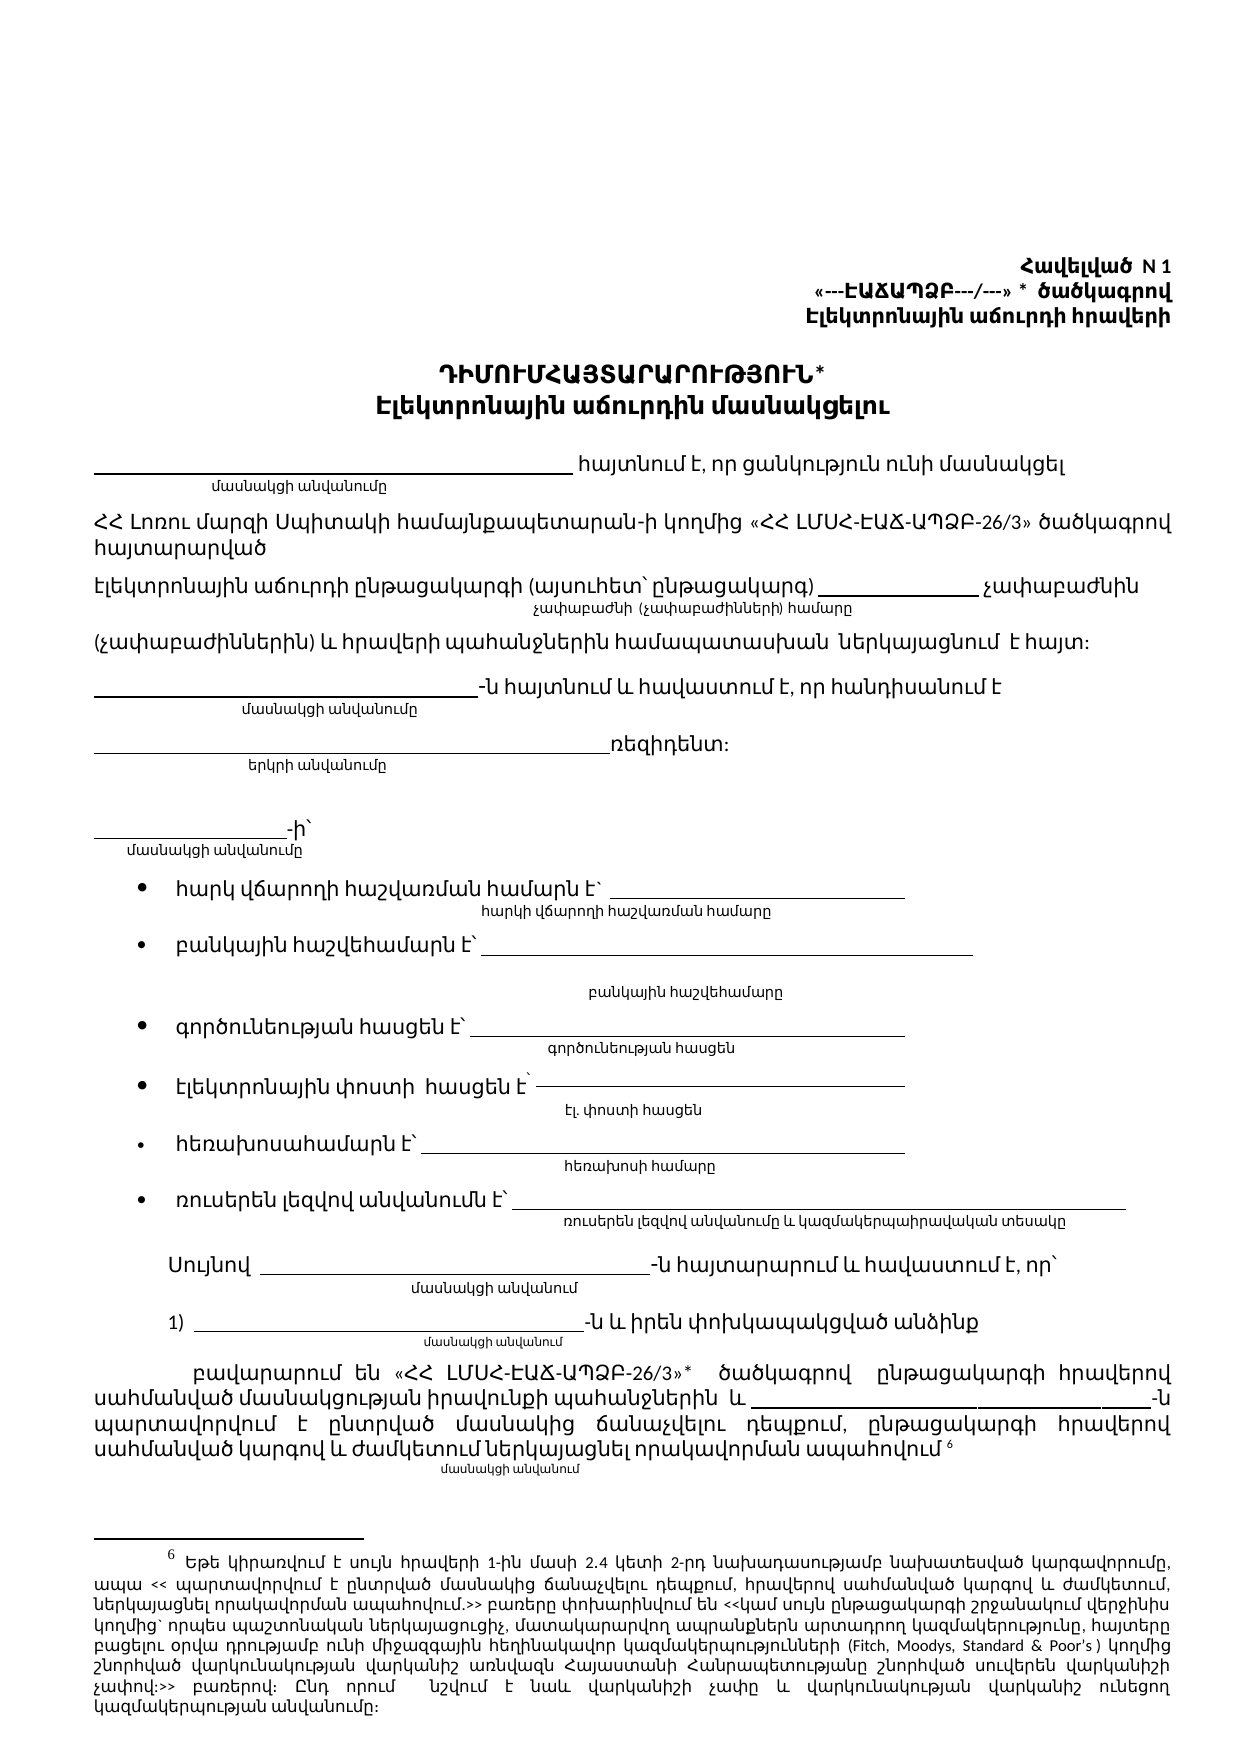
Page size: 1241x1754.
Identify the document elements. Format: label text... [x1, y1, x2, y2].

text մասնակցի անվանում [94, 1335, 1171, 1360]
text -ն հայտնում և հավաստում է, որ հանդիսանում է [94, 670, 1171, 701]
list հարկ վճարողի հաշվառման համարն է` [138, 872, 1171, 902]
text -ի՝ [94, 816, 1171, 841]
text չափաբաժնի (չափաբաժինների) համարը [94, 599, 1171, 629]
text էլ. փոստի հասցեն [94, 1101, 1171, 1131]
text ռեզիդենտ: [94, 731, 1171, 756]
text մասնակցի անվանում [94, 1279, 1171, 1309]
text մասնակցի անվանում [94, 1462, 1171, 1487]
text մասնակցի անվանումը [94, 841, 1171, 872]
list ռուսերեն լեզվով անվանումն է՝ [138, 1187, 1171, 1213]
text մասնակցի անվանումը [94, 701, 1171, 731]
list բանկային հաշվեհամարն է՝ [138, 933, 1171, 983]
text հարկի վճարողի հաշվառման համարը [94, 902, 1171, 933]
text բանկային հաշվեհամարը [94, 983, 1171, 1014]
text հայտնում է, որ ցանկություն ունի մասնակցել [94, 451, 1171, 477]
text երկրի անվանումը [94, 756, 1171, 787]
list էլեկտրոնային փոստի հասցեն է՝ [138, 1070, 1171, 1101]
text «---ԷԱՃԱՊՁԲ---/---» * ծածկագրով [94, 278, 1171, 304]
text մասնակցի անվանումը [94, 477, 1171, 507]
text գործունեության հասցեն [94, 1040, 1171, 1070]
text Սույնով -ն հայտարարում և հավաստում է, որ՝ [94, 1248, 1171, 1279]
text ԴԻՄՈՒՄՀԱՅՏԱՐԱՐՈՒԹՅՈՒՆ* [94, 360, 1171, 390]
text բավարարում են «ՀՀ ԼՄՍՀ-ԷԱՃ-ԱՊՁԲ-26/3»* ծածկագրով ընթացակարգի հրավերով սահմանված մասնակցության իրավունքի պահանջներին և -ն պարտավորվում է ընտրված մասնակից ճանաչվելու դեպքում, ընթացակարգի հրավերով սահմանված կարգով և ժամկետում ներկայացնել որակավորման ապահովում [94, 1360, 1171, 1462]
text էլեկտրոնային աճուրդի ընթացակարգի (այսուհետ՝ ընթացակարգ) չափաբաժնին [94, 573, 1171, 599]
text (չափաբաժիններին) և հրավերի պահանջներին համապատասխան ներկայացնում է հայտ: [94, 629, 1171, 655]
text 1) -ն և իրեն փոխկապակցված անձինք [94, 1309, 1171, 1335]
text ՀՀ Լոռու մարզի Սպիտակի համայնքապետարան-ի կողմից «ՀՀ ԼՄՍՀ-ԷԱՃ-ԱՊՁԲ-26/3» ծածկագրով հայտարարված [94, 507, 1171, 561]
text Էլեկտրոնային աճուրդի հրավերի [94, 304, 1171, 329]
text հեռախոսի համարը [462, 1157, 1171, 1187]
list գործունեության հասցեն է՝ [138, 1014, 1171, 1040]
list հեռախոսահամարն է՝ [138, 1131, 1171, 1157]
text Հավելված N 1 [94, 253, 1171, 278]
subtitle Էլեկտրոնային աճուրդին մասնակցելու [94, 390, 1171, 421]
text ռուսերեն լեզվով անվանումը և կազմակերպաիրավական տեսակը [94, 1213, 1171, 1243]
